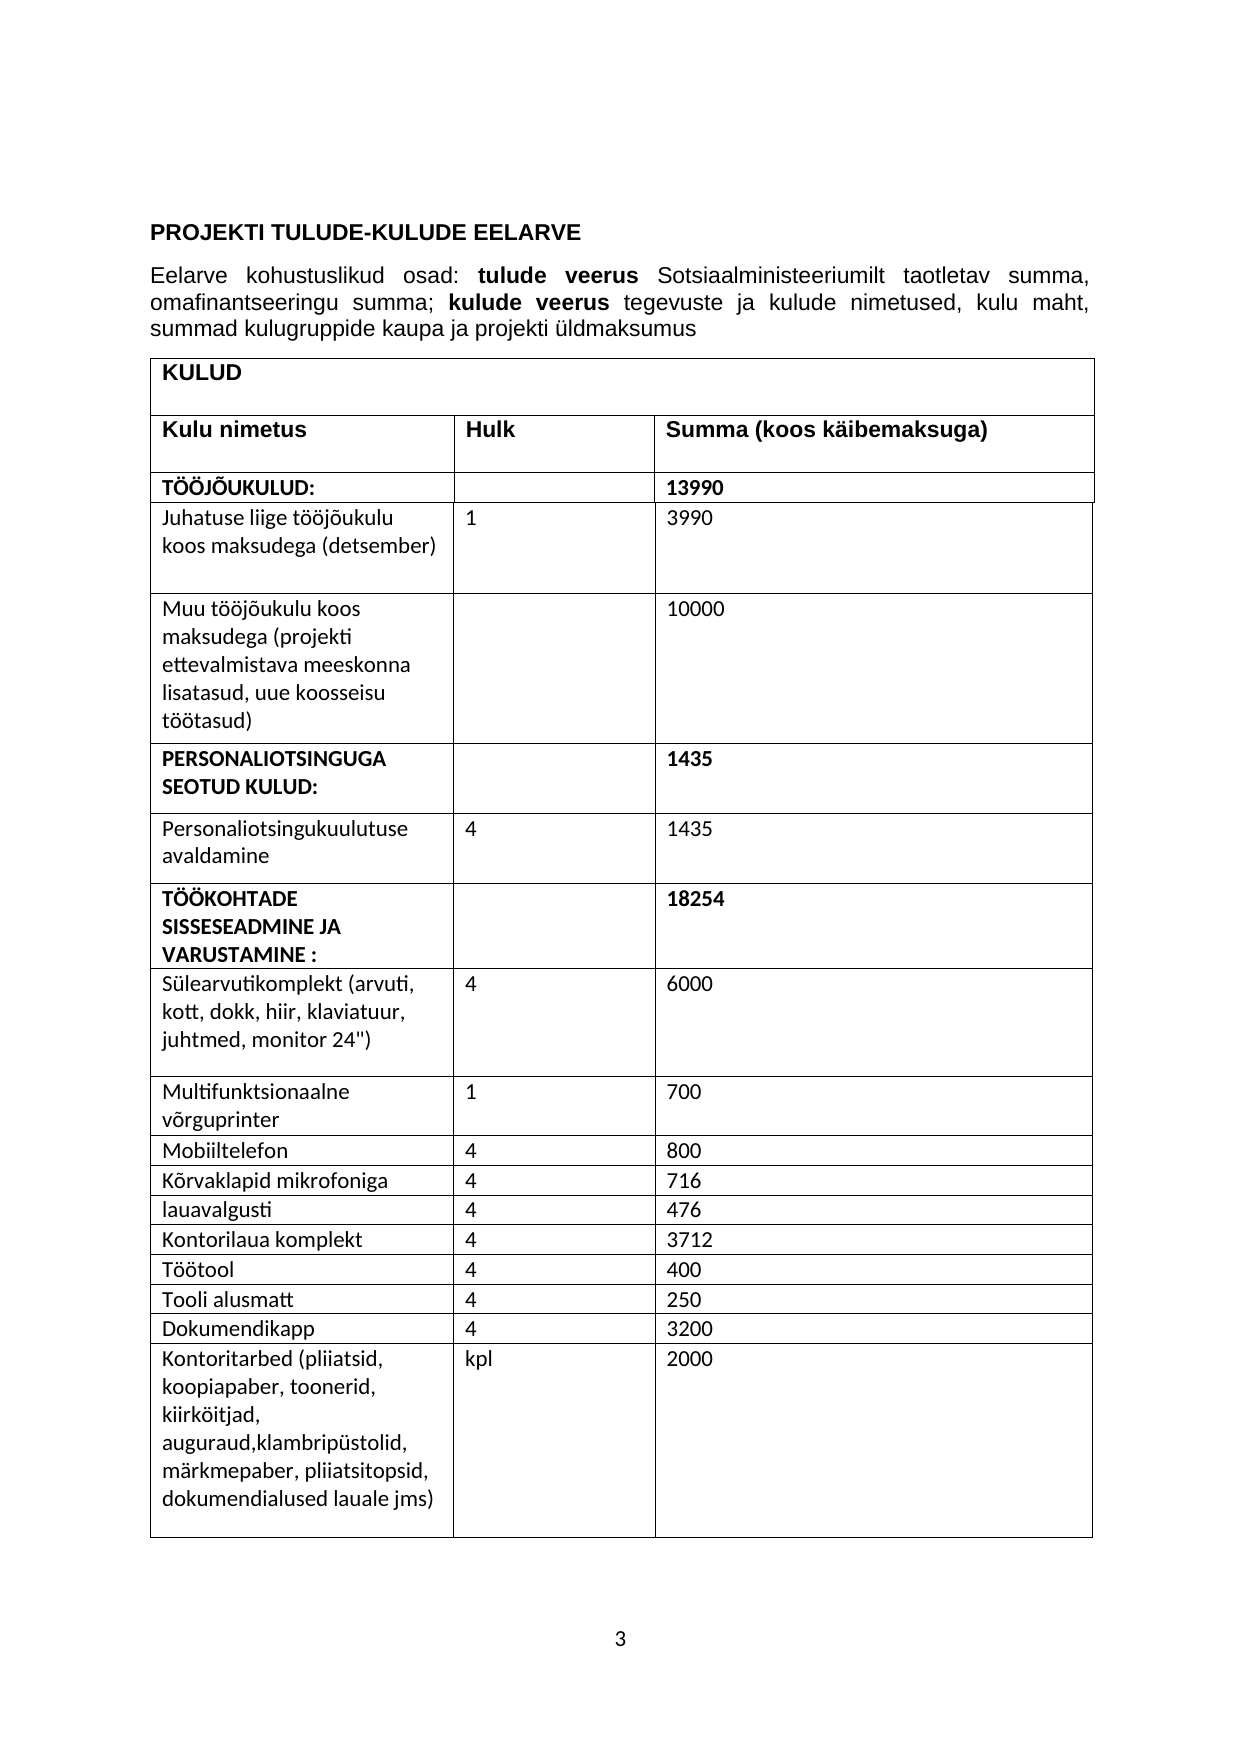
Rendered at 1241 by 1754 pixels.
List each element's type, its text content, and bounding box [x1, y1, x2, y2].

table_cell Kulu nimetus [151, 416, 454, 472]
table_cell 1 [454, 503, 655, 593]
table_cell TÖÖKOHTADE SISSESEADMINE JA VARUSTAMINE : [151, 884, 453, 968]
table_cell lauavalgusti [151, 1196, 453, 1224]
table_cell Dokumendikapp [151, 1314, 453, 1343]
table_cell Summa (koos käibemaksuga) [655, 416, 1094, 472]
table_cell [454, 744, 655, 813]
table_cell Töötool [151, 1255, 453, 1284]
table_cell Muu tööjõukulu koos maksudega (projekti ettevalmistava meeskonna lisatasud, uue koosseisu töötasud) [151, 594, 453, 743]
table_cell [454, 594, 655, 743]
table_cell 800 [656, 1136, 1092, 1165]
table_cell [454, 884, 655, 968]
table_cell 1435 [656, 814, 1092, 883]
table_cell PERSONALIOTSINGUGA SEOTUD KULUD: [151, 744, 453, 813]
table_cell Multifunktsionaalne võrguprinter [151, 1077, 453, 1135]
table_cell 4 [454, 1285, 655, 1313]
table_cell Personaliotsingukuulutuse avaldamine [151, 814, 453, 883]
table_cell 4 [454, 1255, 655, 1284]
table_cell 4 [454, 814, 655, 883]
table_cell Sülearvutikomplekt (arvuti, kott, dokk, hiir, klaviatuur, juhtmed, monitor 24") [151, 969, 453, 1076]
table_cell 4 [454, 1166, 655, 1194]
table_cell 700 [656, 1077, 1092, 1135]
table_cell 3200 [656, 1314, 1092, 1343]
table_cell 4 [454, 1314, 655, 1343]
table_cell Juhatuse liige tööjõukulu koos maksudega (detsember) [151, 503, 453, 593]
table_cell Kõrvaklapid mikrofoniga [151, 1166, 453, 1194]
table_header KULUD [151, 359, 1094, 415]
table_cell Kontorilaua komplekt [151, 1225, 453, 1254]
text Eelarve kohustuslikud osad: tulude veerus Sotsiaalministeeriumilt taotletav summa, omafinantseeringu summa; kulude veerus tegevuste ja kulude nimetused, kulu maht, summad kulugruppide kaupa ja projekti üldmaksumus [150, 262, 1090, 341]
table_cell 400 [656, 1255, 1092, 1284]
table_cell [455, 473, 654, 502]
table_cell kpl [454, 1344, 655, 1537]
table_cell 4 [454, 1225, 655, 1254]
table_cell 13990 [655, 473, 1094, 502]
table_cell 4 [454, 1196, 655, 1224]
table_cell 10000 [656, 594, 1092, 743]
table_cell 1 [454, 1077, 655, 1135]
table_cell 250 [656, 1285, 1092, 1313]
table_cell 4 [454, 1136, 655, 1165]
table_cell Mobiiltelefon [151, 1136, 453, 1165]
table_cell 4 [454, 969, 655, 1076]
table_cell Tooli alusmatt [151, 1285, 453, 1313]
table_cell 3712 [656, 1225, 1092, 1254]
table_cell 6000 [656, 969, 1092, 1076]
table_cell 476 [656, 1196, 1092, 1224]
table_cell 716 [656, 1166, 1092, 1194]
table_cell 18254 [656, 884, 1092, 968]
table_cell 3990 [656, 503, 1092, 593]
table_cell TÖÖJÕUKULUD: [151, 473, 454, 502]
table_cell 1435 [656, 744, 1092, 813]
text PROJEKTI TULUDE-KULUDE EELARVE [150, 219, 1090, 246]
table_cell 2000 [656, 1344, 1092, 1537]
table_cell Hulk [455, 416, 654, 472]
table_cell Kontoritarbed (pliiatsid, koopiapaber, toonerid, kiirköitjad, auguraud,klambripüstolid, märkmepaber, pliiatsitopsid, dokumendialused lauale jms) [151, 1344, 453, 1537]
